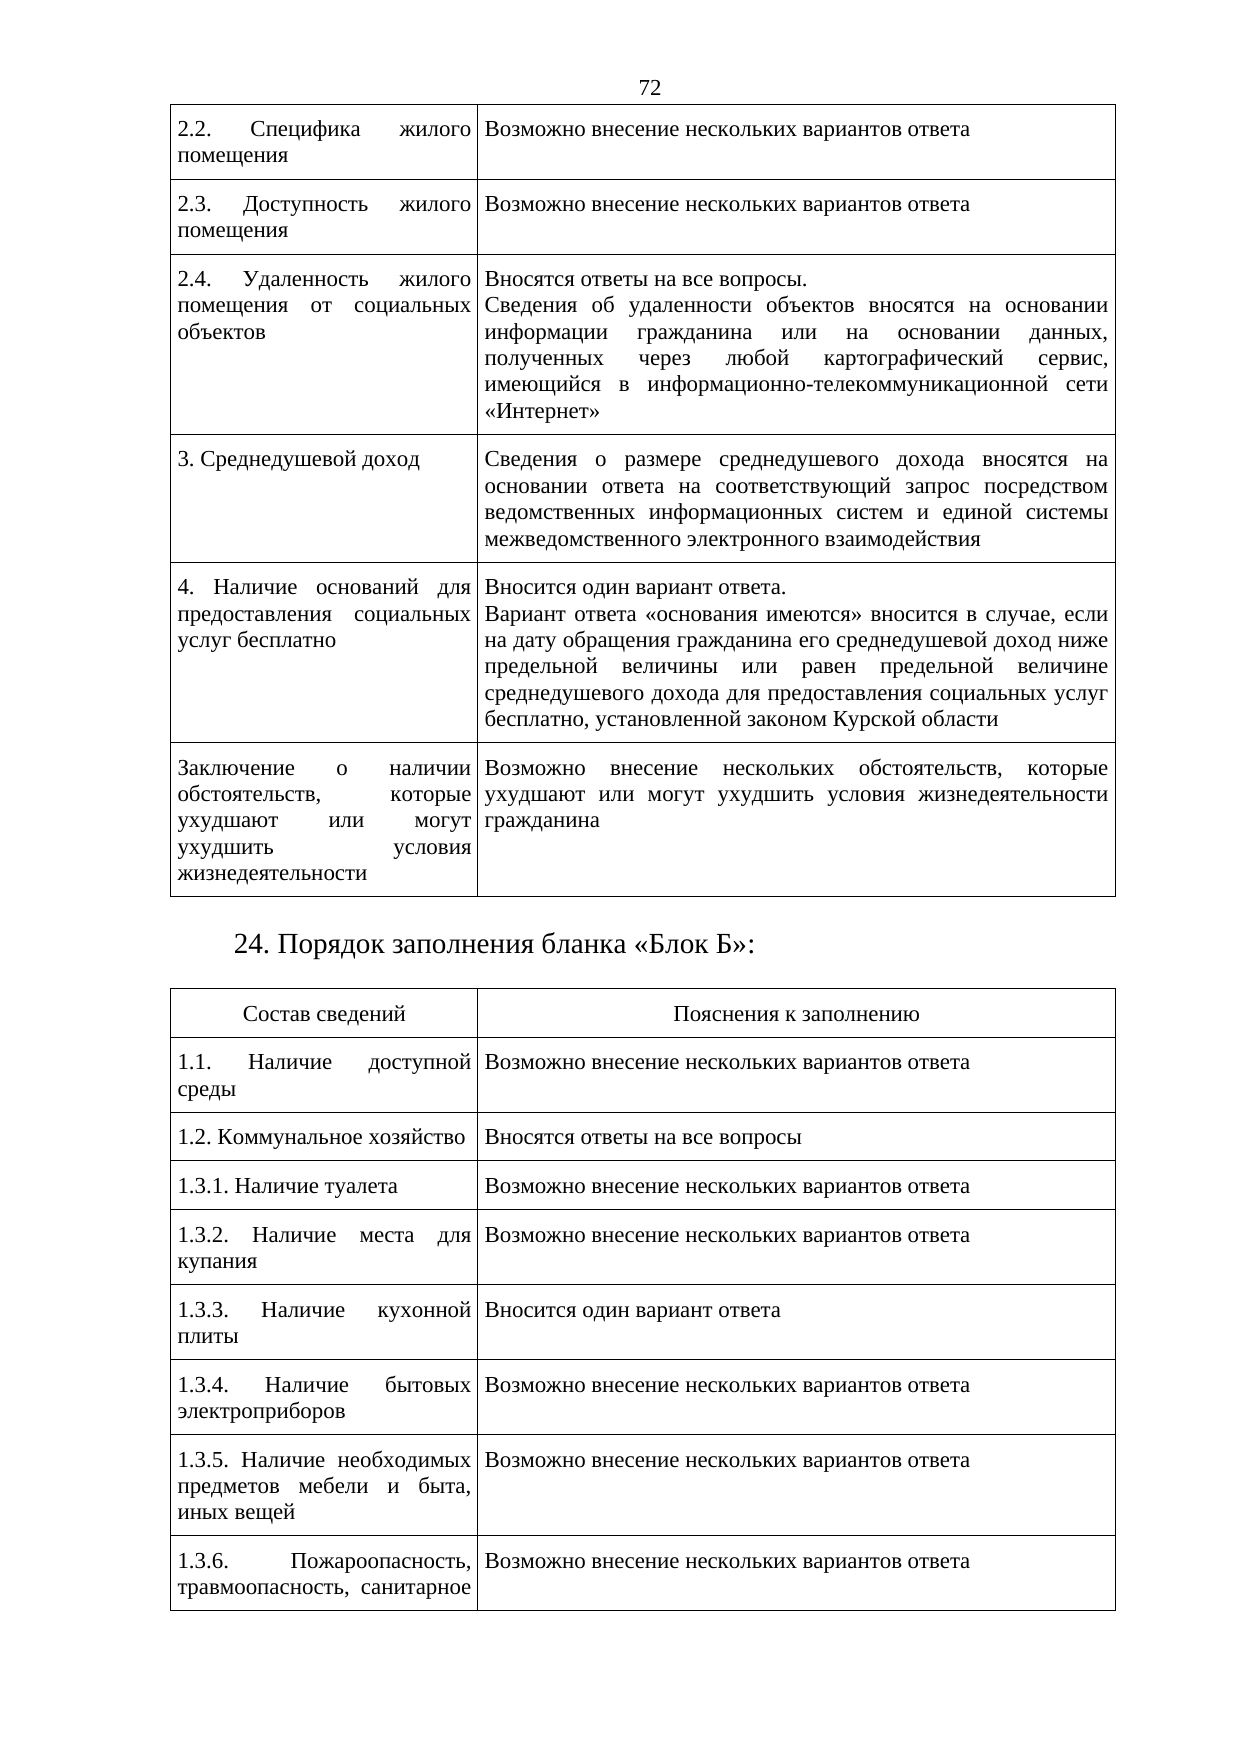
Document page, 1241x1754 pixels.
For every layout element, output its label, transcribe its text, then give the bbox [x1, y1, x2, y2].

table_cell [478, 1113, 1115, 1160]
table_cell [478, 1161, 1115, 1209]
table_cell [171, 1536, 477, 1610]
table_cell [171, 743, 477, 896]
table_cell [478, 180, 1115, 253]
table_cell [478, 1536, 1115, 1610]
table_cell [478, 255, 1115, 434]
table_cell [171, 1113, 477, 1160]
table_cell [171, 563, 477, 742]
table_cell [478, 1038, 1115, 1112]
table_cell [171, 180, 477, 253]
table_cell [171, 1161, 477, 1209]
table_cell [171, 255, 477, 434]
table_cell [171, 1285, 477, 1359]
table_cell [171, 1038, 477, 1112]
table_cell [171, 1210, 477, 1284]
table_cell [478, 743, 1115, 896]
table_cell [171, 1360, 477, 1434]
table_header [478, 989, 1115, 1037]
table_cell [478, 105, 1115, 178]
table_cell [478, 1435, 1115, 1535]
text 24. Порядок заполнения бланка «Блок Б»: [177, 926, 1122, 959]
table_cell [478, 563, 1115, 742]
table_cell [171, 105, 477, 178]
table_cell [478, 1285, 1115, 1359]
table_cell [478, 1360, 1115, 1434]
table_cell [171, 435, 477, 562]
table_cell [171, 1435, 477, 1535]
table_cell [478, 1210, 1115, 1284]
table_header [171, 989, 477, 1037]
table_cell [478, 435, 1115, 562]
